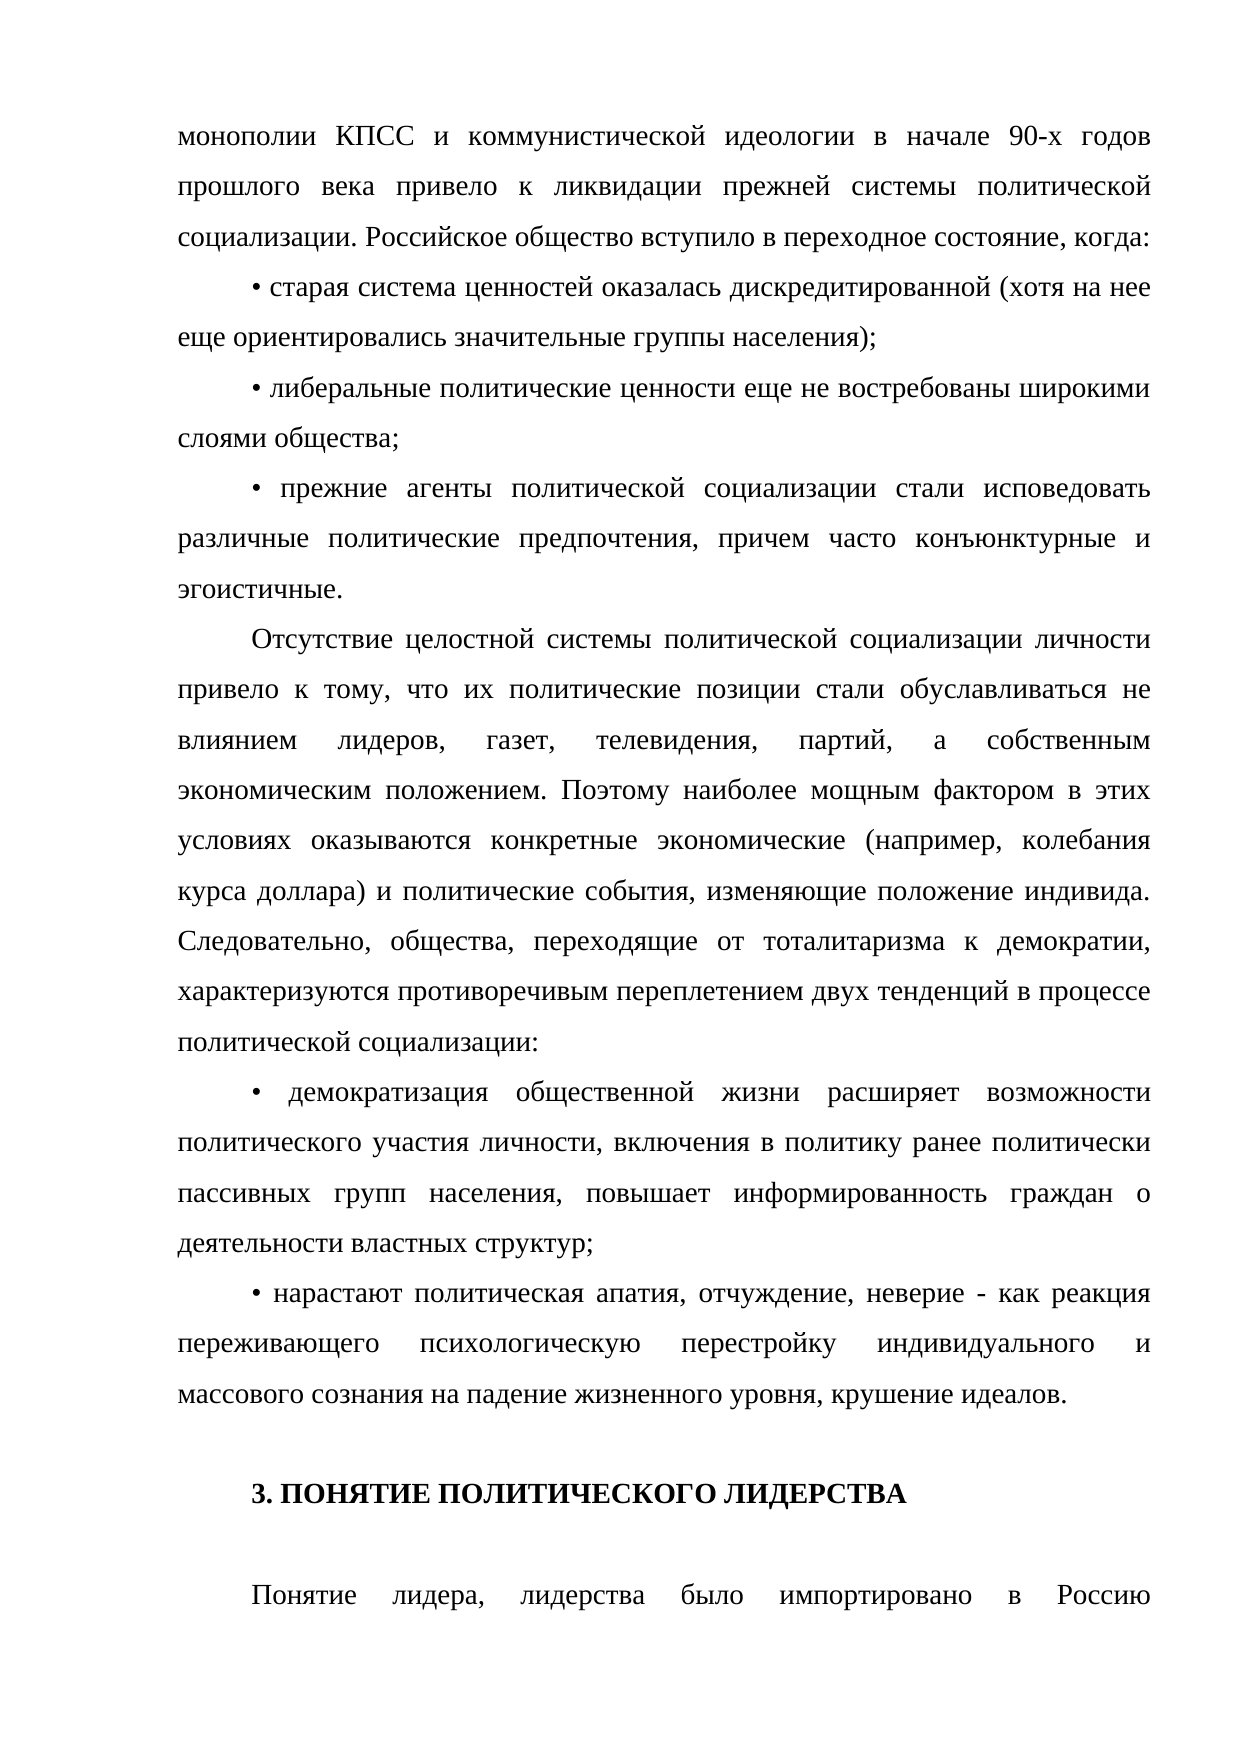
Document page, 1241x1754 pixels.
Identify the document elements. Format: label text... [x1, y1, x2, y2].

text • прежние агенты политической социализации стали исповедовать различные политические предпочтения, причем часто конъюнктурные и эгоистичные. [177, 470, 1152, 604]
text Отсутствие целостной системы политической социализации личности привело к тому, что их политические позиции стали обуславливаться не влиянием лидеров, газет, телевидения, партий, а собственным экономическим положением. Поэтому наиболее мощным фактором в этих условиях оказываются конкретные экономические (например, колебания курса доллара) и политические события, изменяющие положение индивида. Следовательно, общества, переходящие от тоталитаризма к демократии, характеризуются противоречивым переплетением двух тенденций в процессе политической социализации: [177, 621, 1152, 1057]
text • старая система ценностей оказалась дискредитированной (хотя на нее еще ориентировались значительные группы населения); [177, 269, 1152, 353]
text • либеральные политические ценности еще не востребованы широкими слоями общества; [177, 370, 1152, 453]
text • демократизация общественной жизни расширяет возможности политического участия личности, включения в политику ранее политически пассивных групп населения, повышает информированность граждан о деятельности властных структур; [177, 1074, 1152, 1258]
text • нарастают политическая апатия, отчуждение, неверие - как реакция переживающего психологическую перестройку индивидуального и массового сознания на падение жизненного уровня, крушение идеалов. [177, 1275, 1152, 1409]
text 3. ПОНЯТИЕ ПОЛИТИЧЕСКОГО ЛИДЕРСТВА [177, 1477, 1152, 1510]
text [177, 118, 1152, 252]
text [177, 1577, 1152, 1611]
